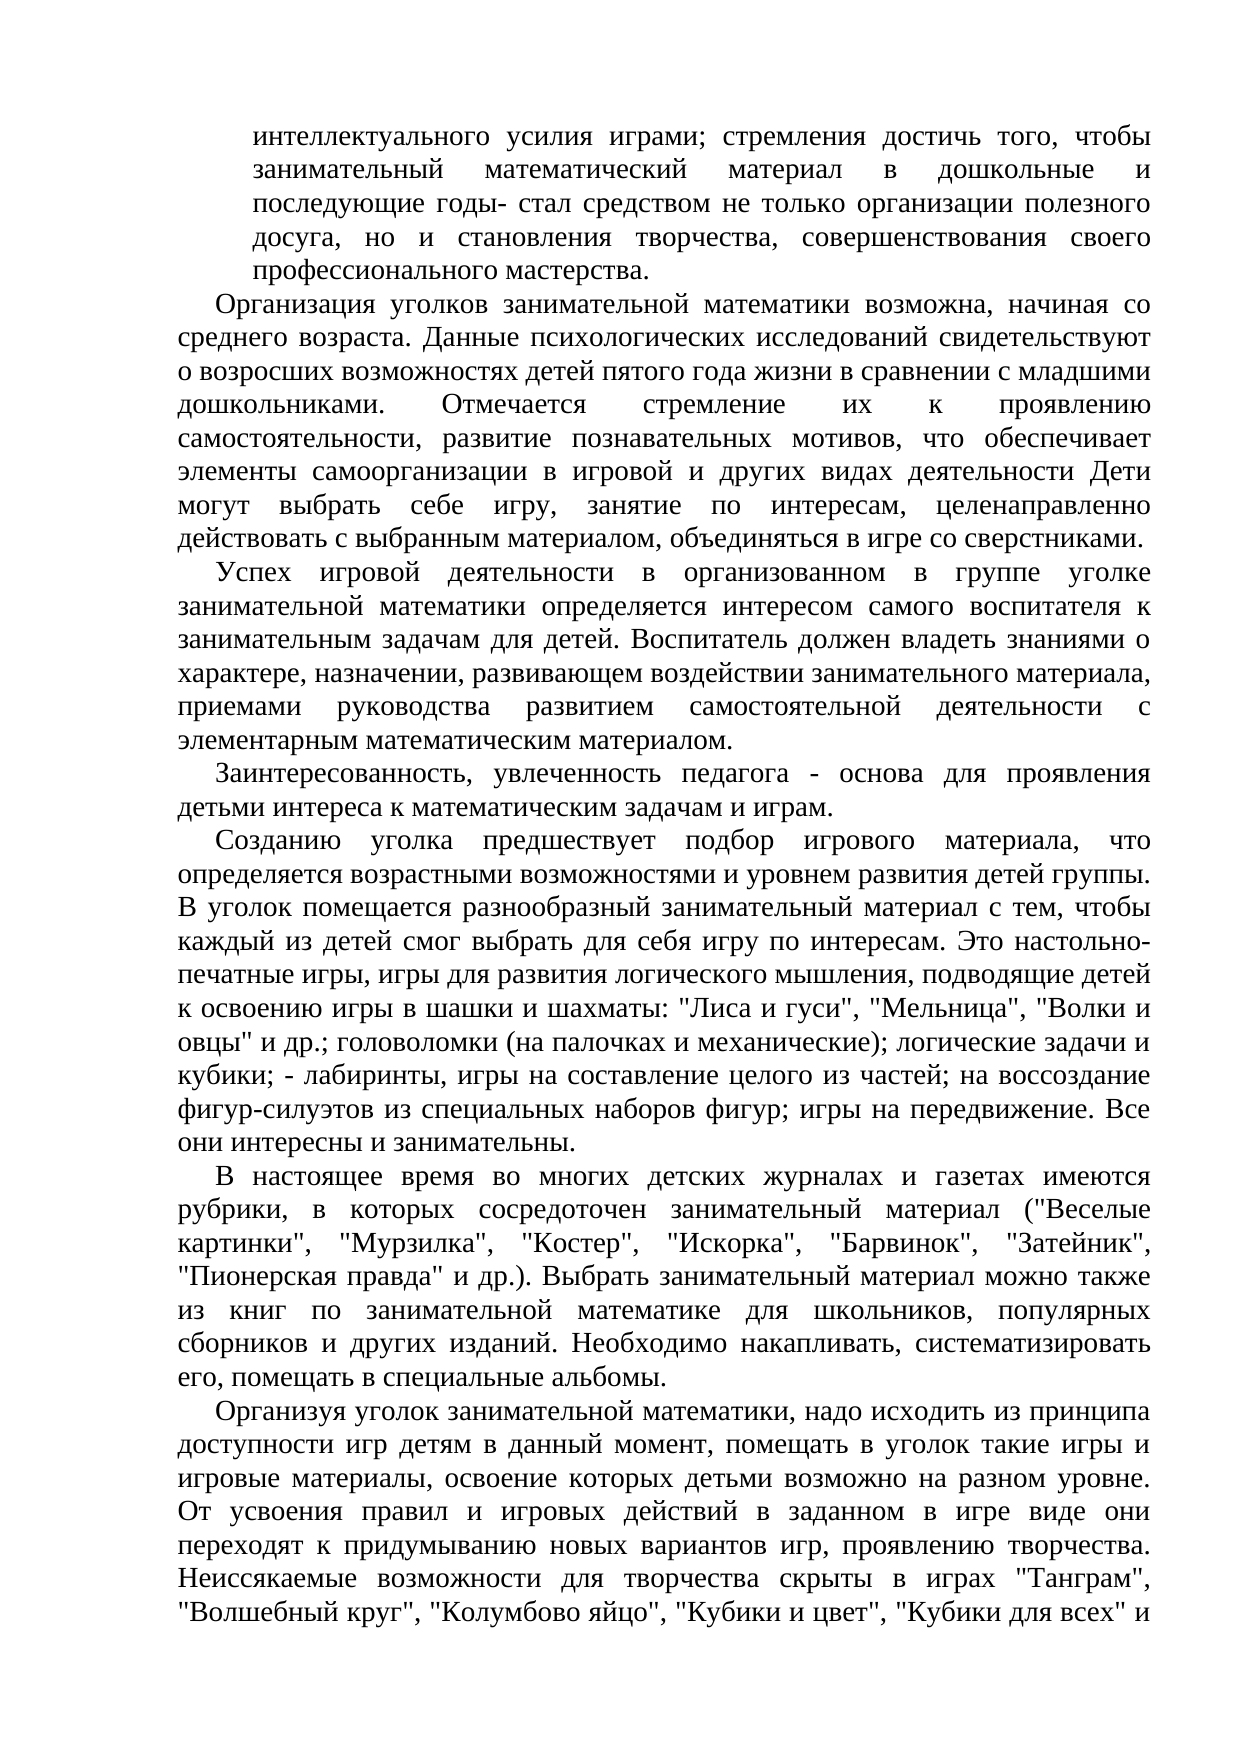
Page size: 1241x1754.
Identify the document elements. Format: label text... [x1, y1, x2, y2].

text Созданию уголка предшествует подбор игрового материала, что определяется возрастными возможностями и уровнем развития детей группы. В уголок помещается разнообразный занимательный материал с тем, чтобы каждый из детей смог выбрать для себя игру по интересам. Это настольно-печатные игры, игры для развития логического мышления, подводящие детей к освоению игры в шашки и шахматы: "Лиса и гуси", "Мельница", "Волки и овцы" и др.; головоломки (на палочках и механические); логические задачи и кубики; - лабиринты, игры на составление целого из частей; на воссоздание фигур-силуэтов из специальных наборов фигур; игры на передвижение. Все они интересны и занимательны. [177, 822, 1152, 1158]
text В настоящее время во многих детских журналах и газетах имеются рубрики, в которых сосредоточен занимательный материал ("Веселые картинки", "Мурзилка", "Костер", "Искорка", "Барвинок", "Затейник", "Пионерская правда" и др.). Выбрать занимательный материал можно также из книг по занимательной математике для школьников, популярных сборников и других изданий. Необходимо накапливать, систематизировать его, помещать в специальные альбомы. [177, 1158, 1152, 1393]
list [215, 118, 1152, 286]
text Организация уголков занимательной математики возможна, начиная со среднего возраста. Данные психологических исследований свидетельствуют о возросших возможностях детей пятого года жизни в сравнении с младшими дошкольниками. Отмечается стремление их к проявлению самостоятельности, развитие познавательных мотивов, что обеспечивает элементы самоорганизации в игровой и других видах деятельности Дети могут выбрать себе игру, занятие по интересам, целенаправленно действовать с выбранным материалом, объединяться в игре со сверстниками. [177, 286, 1152, 554]
text Успех игровой деятельности в организованном в группе уголке занимательной математики определяется интересом самого воспитателя к занимательным задачам для детей. Воспитатель должен владеть знаниями о характере, назначении, развивающем воздействии занимательного материала, приемами руководства развитием самостоятельной деятельности с элементарным математическим материалом. [177, 554, 1152, 755]
text Заинтересованность, увлеченность педагога - основа для проявления детьми интереса к математическим задачам и играм. [177, 755, 1152, 822]
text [177, 1393, 1152, 1627]
